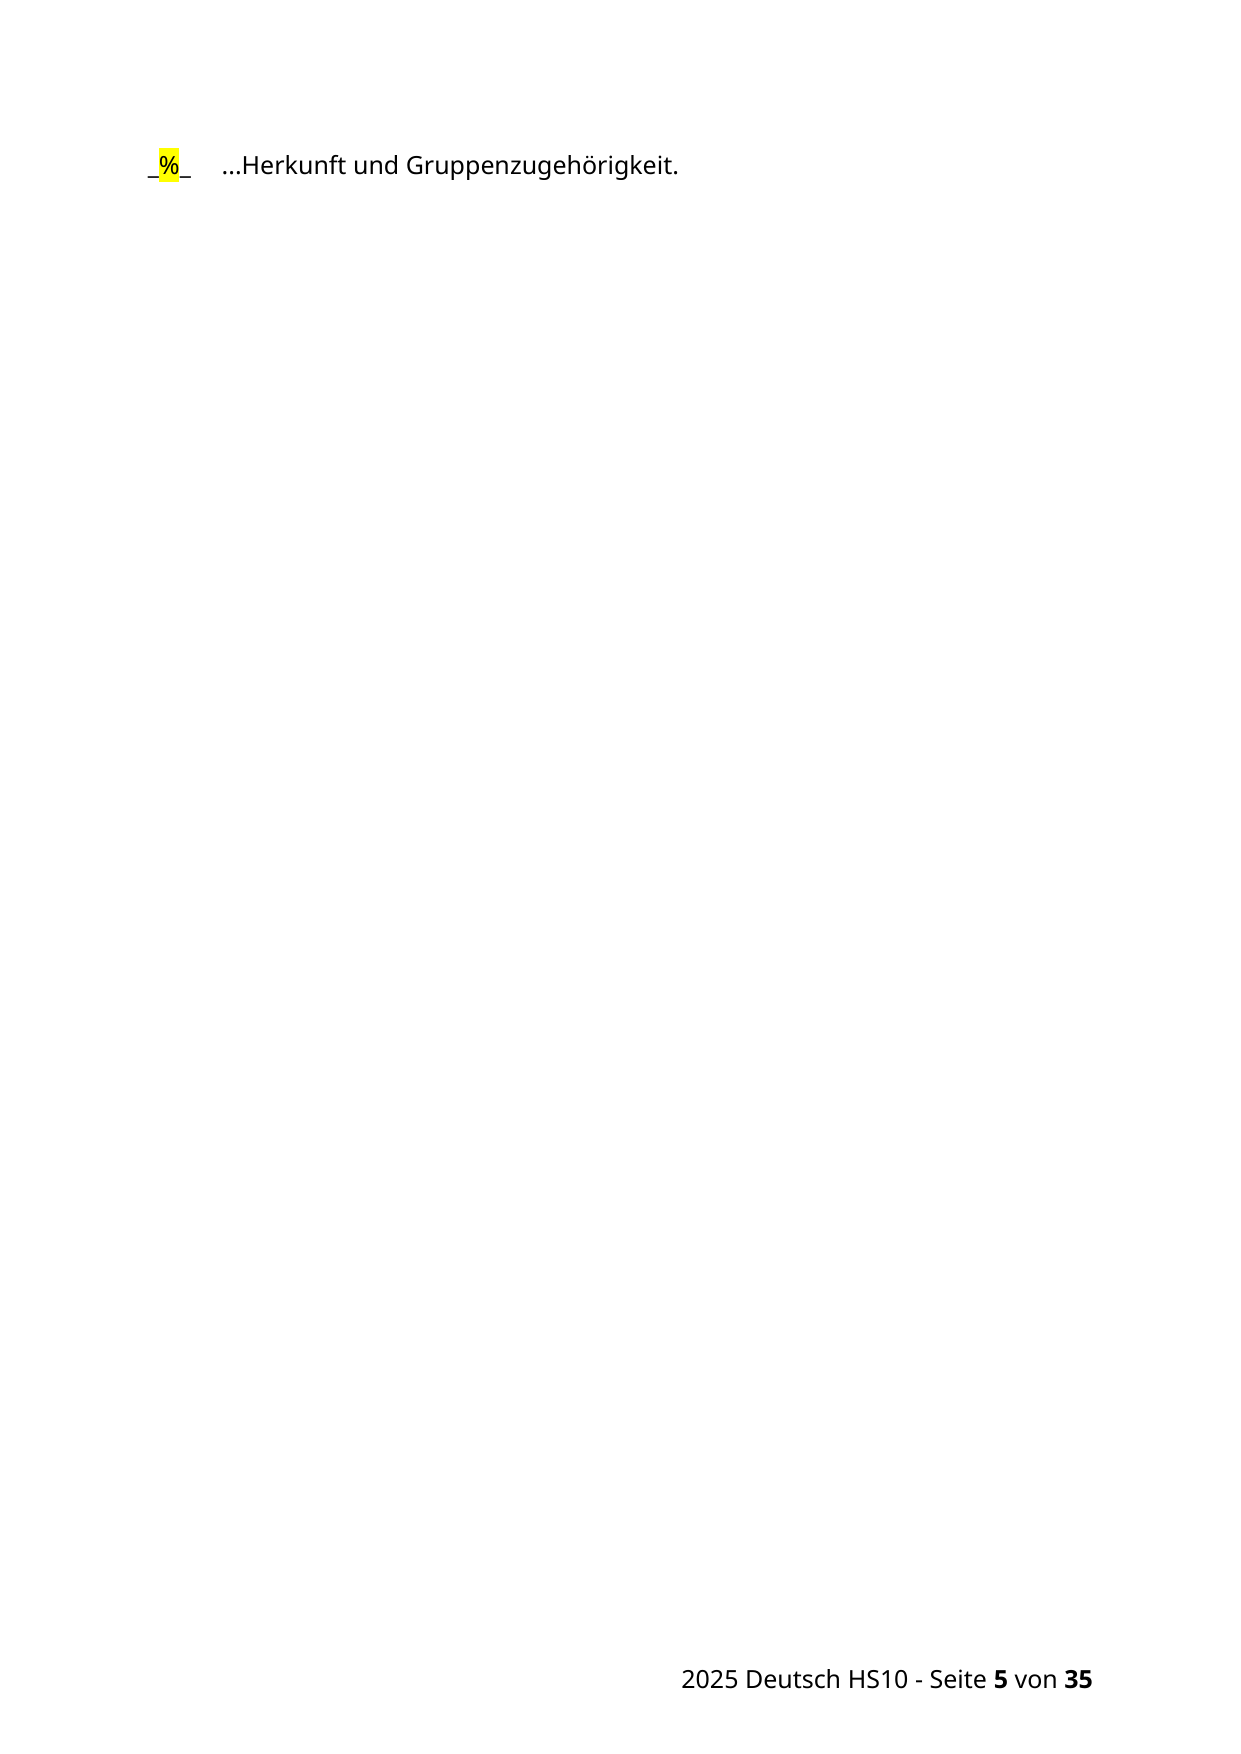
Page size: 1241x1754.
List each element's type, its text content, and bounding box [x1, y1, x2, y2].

list _%_ ...Herkunft und Gruppenzugehörigkeit. [179, 148, 1093, 182]
